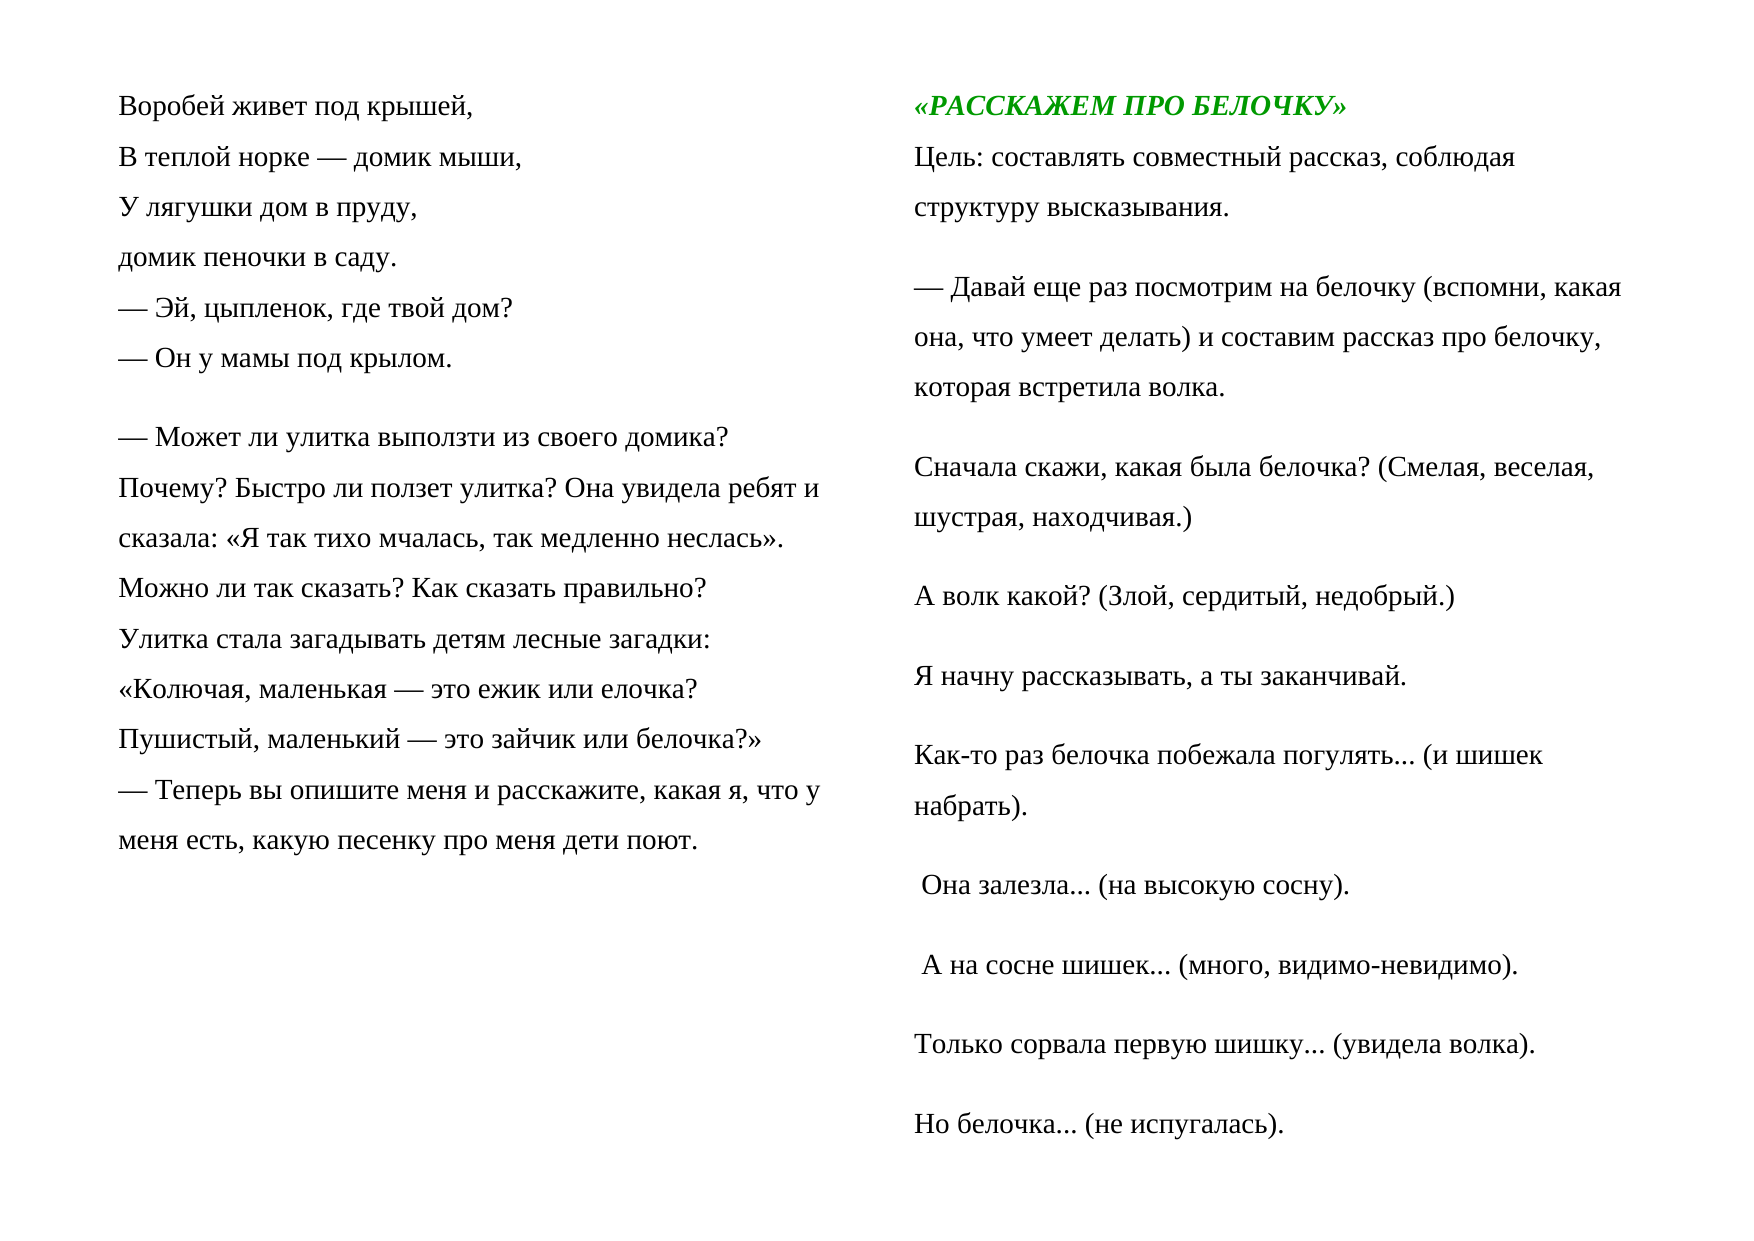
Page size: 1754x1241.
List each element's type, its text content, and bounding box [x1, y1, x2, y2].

text Сначала скажи, какая была белочка? (Смелая, веселая, шустрая, находчивая.) [914, 449, 1636, 533]
text Воробей живет под крышей, В теплой норке — домик мыши, У лягушки дом в пруду, домик пеночки в саду. — Эй, цыпленок, где твой дом? — Он у мамы под крылом. [118, 88, 840, 374]
subtitle «РАССКАЖЕМ ПРО БЕЛОЧКУ» Цель: составлять совместный рассказ, соблюдая структуру высказывания. [914, 88, 1636, 223]
text Но белочка... (не испугалась). [914, 1106, 1636, 1139]
text Только сорвала первую шишку... (увидела волка). [914, 1026, 1636, 1060]
text — Может ли улитка выползти из своего домика? Почему? Быстро ли ползет улитка? Она увидела ребят и сказала: «Я так тихо мчалась, так медленно неслась». Можно ли так сказать? Как сказать правильно? Улитка стала загадывать детям лесные загадки: «Колючая, маленькая — это ежик или елочка? Пушистый, маленький — это зайчик или белочка?» — Теперь вы опишите меня и расскажите, какая я, что у меня есть, какую песенку про меня дети поют. [118, 419, 840, 856]
text А волк какой? (Злой, сердитый, недобрый.) [914, 578, 1636, 612]
text Я начну рассказывать, а ты заканчивай. [914, 658, 1636, 692]
text Она залезла... (на высокую сосну). [914, 867, 1636, 901]
text А на сосне шишек... (много, видимо-невидимо). [914, 947, 1636, 980]
text — Давай еще раз посмотрим на белочку (вспомни, какая она, что умеет делать) и составим рассказ про белочку, которая встретила волка. [914, 269, 1636, 403]
text Как-то раз белочка побежала погулять... (и шишек набрать). [914, 737, 1636, 821]
